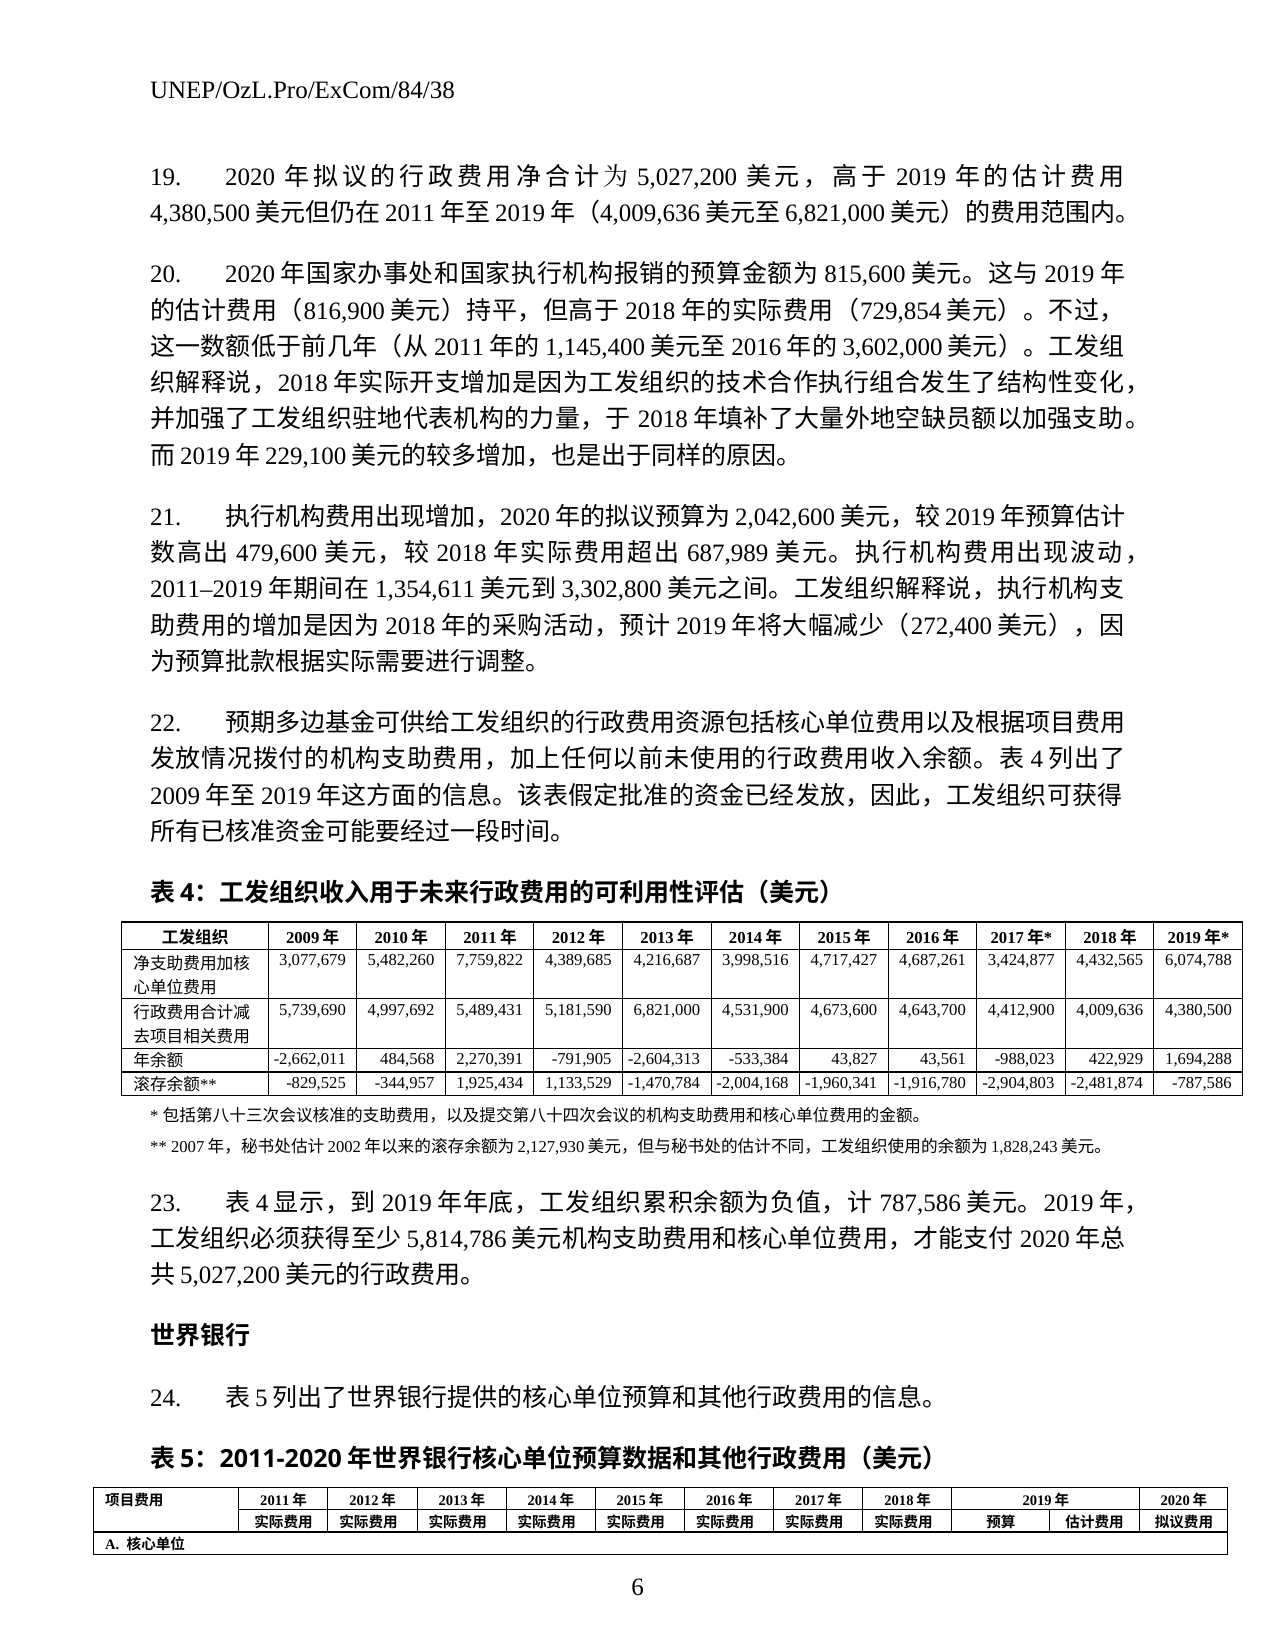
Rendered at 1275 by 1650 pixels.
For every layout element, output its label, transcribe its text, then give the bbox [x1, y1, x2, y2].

subtitle 执行机构费用出现增加，2020年的拟议预算为2,042,600美元，较2019年预算估计数高出479,600美元，较2018年实际费用超出687,989美元。执行机构费用出现波动，2011–2019年期间在1,354,611美元到3,302,800美元之间。工发组织解释说，执行机构支助费用的增加是因为2018年的采购活动，预计2019年将大幅减少（272,400美元），因为预算批款根据实际需要进行调整。 [150, 496, 1125, 678]
table_cell 43,561 [889, 1049, 976, 1071]
table_cell 年余额 [122, 1049, 268, 1071]
table_cell -1,960,341 [800, 1073, 888, 1095]
table_cell -791,905 [534, 1049, 622, 1071]
table_cell 1,133,529 [534, 1073, 622, 1095]
text 世界银行 [150, 1316, 1125, 1352]
text * 包括第八十三次会议核准的支助费用，以及提交第八十四次会议的机构支助费用和核心单位费用的金额。 [150, 1102, 1125, 1127]
table_header 2011年 [239, 1488, 327, 1509]
table_cell 实际费用 [418, 1510, 506, 1531]
subtitle 表5列出了世界银行提供的核心单位预算和其他行政费用的信息。 [150, 1377, 1125, 1413]
table_header 2019年* [1154, 923, 1242, 949]
table_header 2012年 [328, 1488, 417, 1509]
table_cell 7,759,822 [446, 950, 533, 998]
table_cell 4,531,900 [712, 999, 799, 1048]
table_cell 滚存余额** [122, 1073, 268, 1095]
table_cell 484,568 [357, 1049, 445, 1071]
table_header 2014年 [712, 923, 799, 949]
table_cell 实际费用 [507, 1510, 595, 1531]
table_cell 4,432,565 [1066, 950, 1153, 998]
table_cell 6,821,000 [623, 999, 711, 1048]
table_cell 4,216,687 [623, 950, 711, 998]
table_cell 4,412,900 [977, 999, 1065, 1048]
table_cell 实际费用 [863, 1510, 951, 1531]
table_cell 1,694,288 [1154, 1049, 1242, 1071]
table_cell 1,925,434 [446, 1073, 533, 1095]
table_header 2010年 [357, 923, 445, 949]
table_cell -533,384 [712, 1049, 799, 1071]
table_cell 3,998,516 [712, 950, 799, 998]
text 表4：工发组织收入用于未来行政费用的可利用性评估（美元） [150, 873, 1125, 909]
table_header 2018年 [1066, 923, 1153, 949]
table_cell 实际费用 [685, 1510, 773, 1531]
table_cell 4,717,427 [800, 950, 888, 998]
table_cell -2,481,874 [1066, 1073, 1153, 1095]
table_cell -2,004,168 [712, 1073, 799, 1095]
table_cell 5,739,690 [269, 999, 356, 1048]
table_cell 5,489,431 [446, 999, 533, 1048]
table_header 2013年 [623, 923, 711, 949]
table_cell 422,929 [1066, 1049, 1153, 1071]
table_cell 4,389,685 [534, 950, 622, 998]
table_cell 4,997,692 [357, 999, 445, 1048]
table_header 2009年 [269, 923, 356, 949]
table_cell 实际费用 [596, 1510, 684, 1531]
table_cell -787,586 [1154, 1073, 1242, 1095]
table_header 2012年 [534, 923, 622, 949]
table_header 工发组织 [122, 923, 268, 949]
table_header 2018年 [863, 1488, 951, 1509]
table_cell 4,673,600 [800, 999, 888, 1048]
table_cell -2,904,803 [977, 1073, 1065, 1095]
table_header 2017年 [774, 1488, 862, 1509]
table_header 2015年 [800, 923, 888, 949]
subtitle 表4显示，到2019年年底，工发组织累积余额为负值，计787,586美元。2019年，工发组织必须获得至少5,814,786美元机构支助费用和核心单位费用，才能支付2020年总共5,027,200美元的行政费用。 [150, 1182, 1125, 1291]
table_cell 4,380,500 [1154, 999, 1242, 1048]
subtitle 2020年国家办事处和国家执行机构报销的预算金额为815,600美元。这与2019年的估计费用（816,900美元）持平，但高于2018年的实际费用（729,854美元）。不过，这一数额低于前几年（从2011年的1,145,400美元至2016年的3,602,000美元）。工发组织解释说，2018年实际开支增加是因为工发组织的技术合作执行组合发生了结构性变化，并加强了工发组织驻地代表机构的力量，于2018年填补了大量外地空缺员额以加强支助。而2019年229,100美元的较多增加，也是出于同样的原因。 [150, 254, 1125, 471]
table_cell 预算 [952, 1510, 1049, 1531]
table_cell 实际费用 [774, 1510, 862, 1531]
table_cell -2,662,011 [269, 1049, 356, 1071]
table_cell 43,827 [800, 1049, 888, 1071]
table_header 项目费用 [94, 1488, 238, 1531]
table_cell -2,604,313 [623, 1049, 711, 1071]
table_header 2015年 [596, 1488, 684, 1509]
table_cell 行政费用合计减去项目相关费用 [122, 999, 268, 1048]
table_cell 3,077,679 [269, 950, 356, 998]
table_cell -988,023 [977, 1049, 1065, 1071]
table_header 2020年 [1140, 1488, 1227, 1509]
table_cell 拟议费用 [1140, 1510, 1227, 1531]
table_cell 5,482,260 [357, 950, 445, 998]
table_cell A. 核心单位 [94, 1533, 1227, 1554]
text 表5：2011-2020年世界银行核心单位预算数据和其他行政费用（美元） [150, 1438, 1125, 1474]
table_cell 实际费用 [239, 1510, 327, 1531]
table_cell 6,074,788 [1154, 950, 1242, 998]
table_header 2017年* [977, 923, 1065, 949]
table_cell 净支助费用加核心单位费用 [122, 950, 268, 998]
table_cell 4,687,261 [889, 950, 976, 998]
table_header 2011年 [446, 923, 533, 949]
table_header 2016年 [685, 1488, 773, 1509]
table_cell 2,270,391 [446, 1049, 533, 1071]
table_cell 4,643,700 [889, 999, 976, 1048]
table_cell -1,470,784 [623, 1073, 711, 1095]
table_header 2014年 [507, 1488, 595, 1509]
subtitle 2020年拟议的行政费用净合计为5,027,200美元，高于2019年的估计费用4,380,500美元但仍在2011年至2019年（4,009,636美元至6,821,000美元）的费用范围内。 [150, 156, 1125, 229]
table_header 2013年 [418, 1488, 506, 1509]
table_cell 4,009,636 [1066, 999, 1153, 1048]
table_header 2019年 [952, 1488, 1139, 1509]
table_cell 估计费用 [1050, 1510, 1139, 1531]
table_cell -344,957 [357, 1073, 445, 1095]
table_cell 5,181,590 [534, 999, 622, 1048]
table_cell 实际费用 [328, 1510, 417, 1531]
table_cell -829,525 [269, 1073, 356, 1095]
subtitle 预期多边基金可供给工发组织的行政费用资源包括核心单位费用以及根据项目费用发放情况拨付的机构支助费用，加上任何以前未使用的行政费用收入余额。表4列出了2009年至2019年这方面的信息。该表假定批准的资金已经发放，因此，工发组织可获得所有已核准资金可能要经过一段时间。 [150, 703, 1125, 848]
text ** 2007年，秘书处估计2002年以来的滚存余额为2,127,930美元，但与秘书处的估计不同，工发组织使用的余额为1,828,243美元。 [150, 1133, 1125, 1157]
table_cell -1,916,780 [889, 1073, 976, 1095]
table_header 2016年 [889, 923, 976, 949]
table_cell 3,424,877 [977, 950, 1065, 998]
